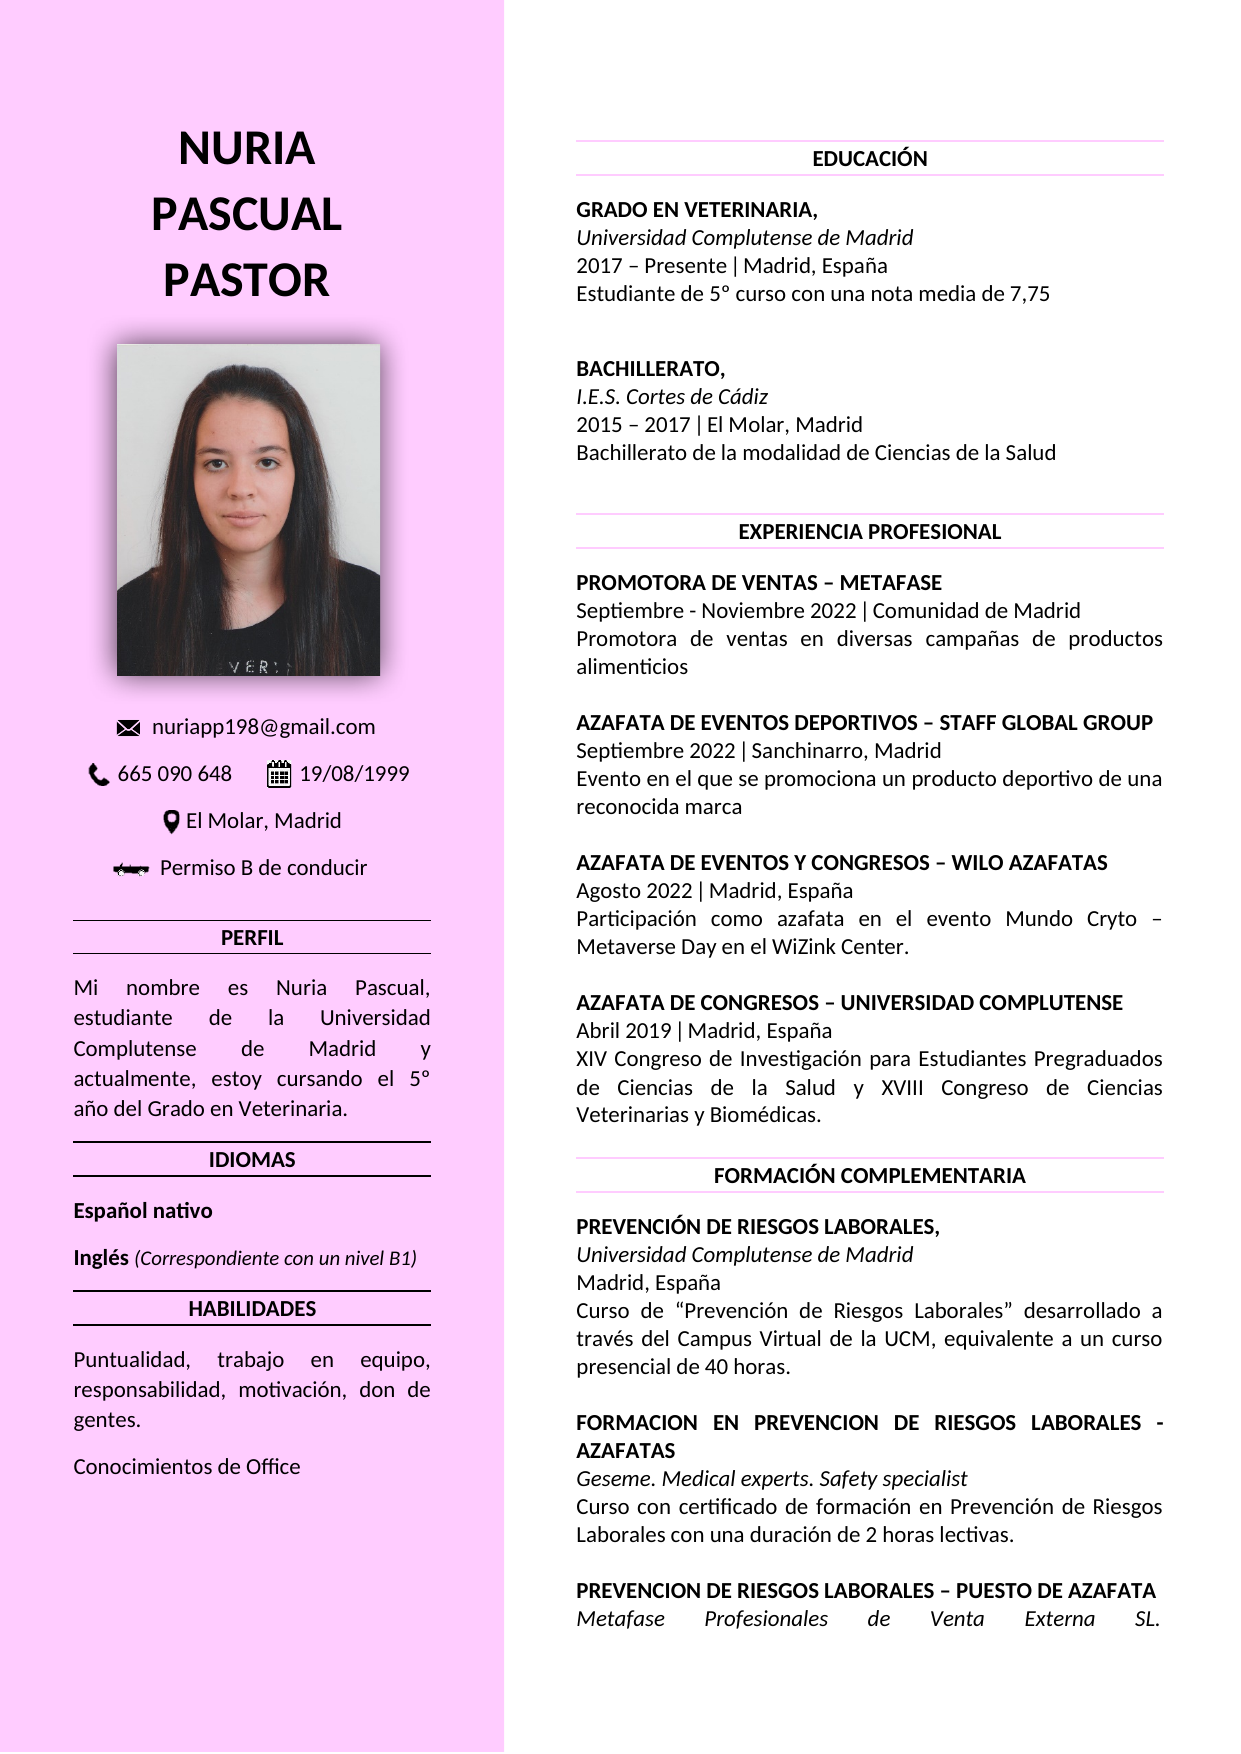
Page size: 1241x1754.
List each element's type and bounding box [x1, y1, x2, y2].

picture [100, 851, 162, 887]
picture [78, 763, 119, 786]
picture [266, 760, 292, 788]
picture [163, 810, 180, 836]
picture [117, 344, 381, 676]
picture [116, 719, 140, 737]
